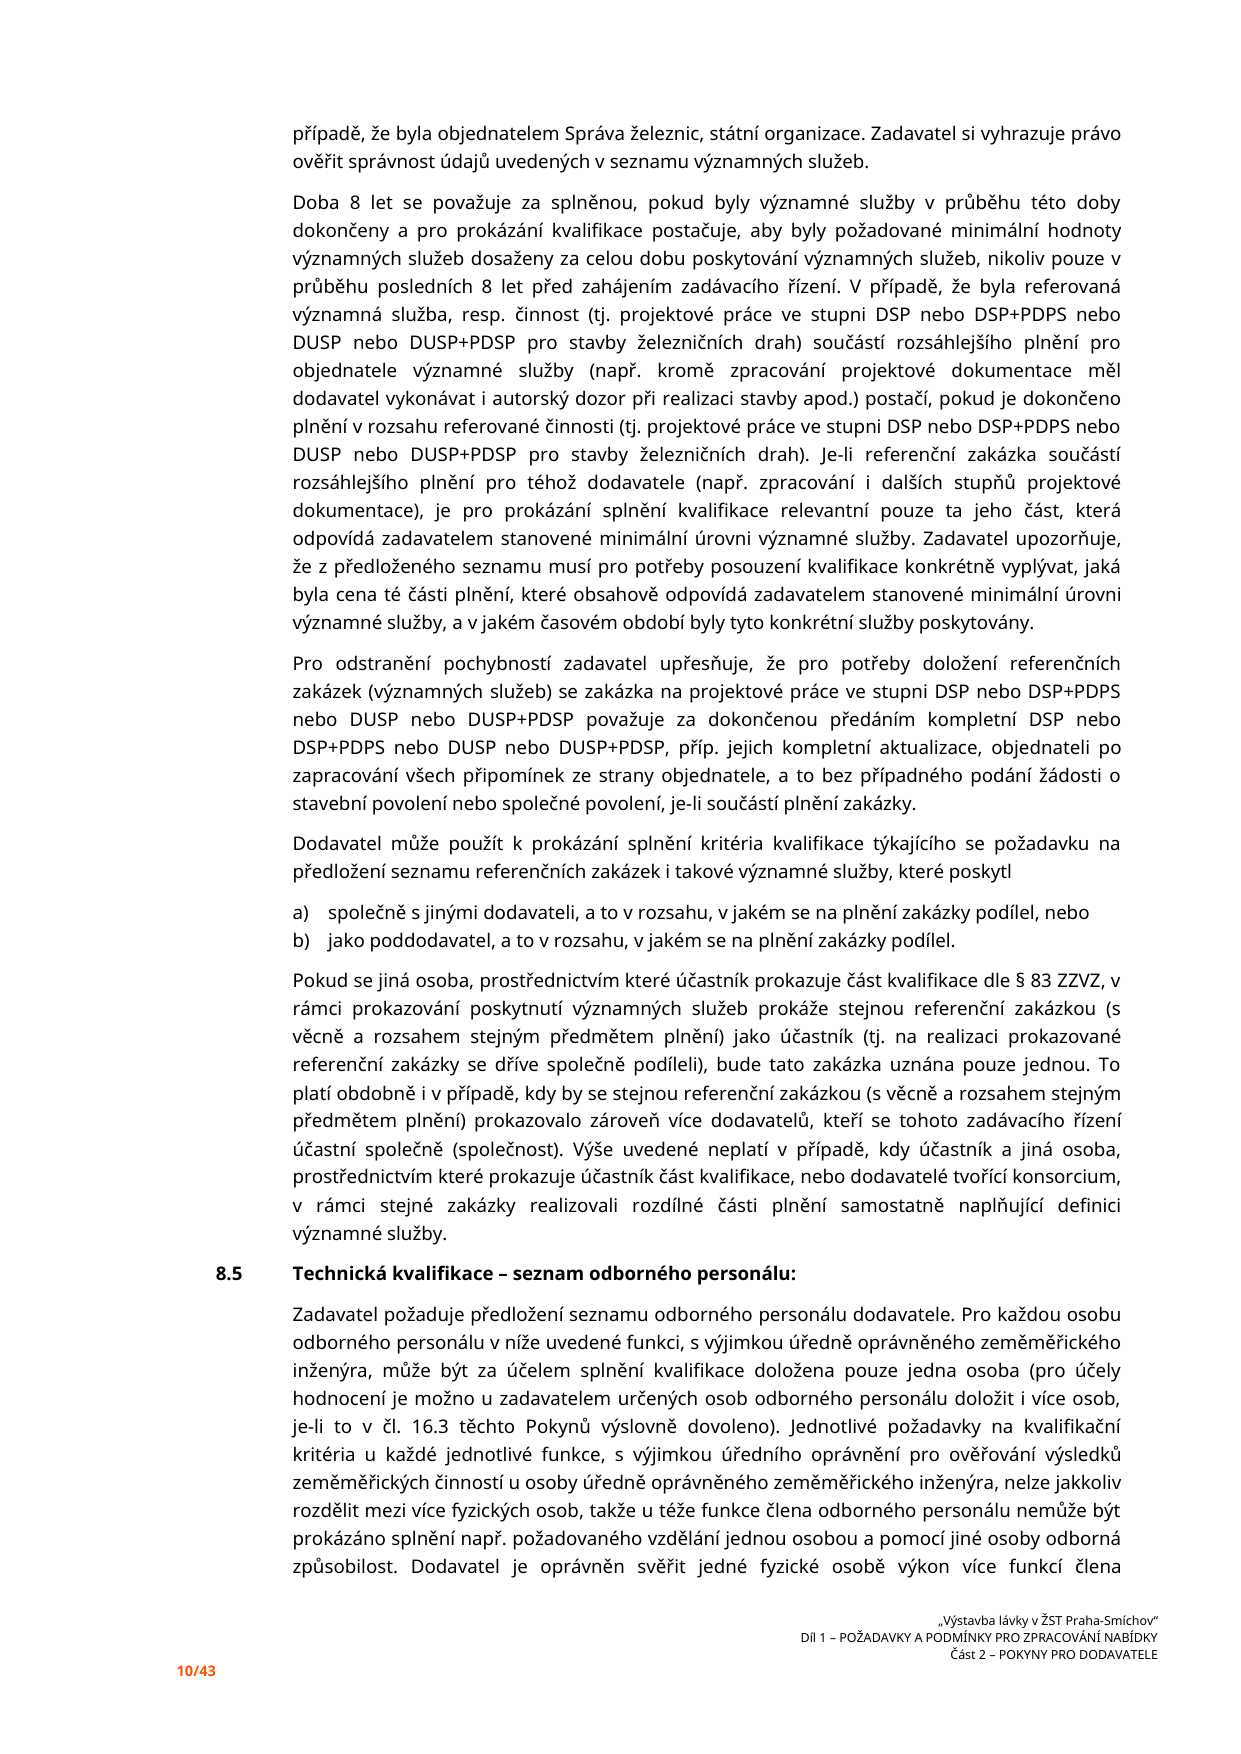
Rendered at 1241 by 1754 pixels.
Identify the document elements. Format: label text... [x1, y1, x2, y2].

text Technická kvalifikace – seznam odborného personálu: [216, 1260, 1122, 1286]
text Dodavatel může použít k prokázání splnění kritéria kvalifikace týkajícího se požadavku na předložení seznamu referenčních zakázek i takové významné služby, které poskytl [292, 831, 1122, 884]
list jako poddodavatel, a to v rozsahu, v jakém se na plnění zakázky podílel. [292, 927, 1122, 953]
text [292, 121, 1122, 174]
text Pro odstranění pochybností zadavatel upřesňuje, že pro potřeby doložení referenčních zakázek (významných služeb) se zakázka na projektové práce ve stupni DSP nebo DSP+PDPS nebo DUSP nebo DUSP+PDSP považuje za dokončenou předáním kompletní DSP nebo DSP+PDPS nebo DUSP nebo DUSP+PDSP, příp. jejich kompletní aktualizace, objednateli po zapracování všech připomínek ze strany objednatele, a to bez případného podání žádosti o stavební povolení nebo společné povolení, je-li součástí plnění zakázky. [292, 650, 1122, 816]
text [292, 1301, 1122, 1579]
text Doba 8 let se považuje za splněnou, pokud byly významné služby v průběhu této doby dokončeny a pro prokázání kvalifikace postačuje, aby byly požadované minimální hodnoty významných služeb dosaženy za celou dobu poskytování významných služeb, nikoliv pouze v průběhu posledních 8 let před zahájením zadávacího řízení. V případě, že byla referovaná významná služba, resp. činnost (tj. projektové práce ve stupni DSP nebo DSP+PDPS nebo DUSP nebo DUSP+PDSP pro stavby železničních drah) součástí rozsáhlejšího plnění pro objednatele významné služby (např. kromě zpracování projektové dokumentace měl dodavatel vykonávat i autorský dozor při realizaci stavby apod.) postačí, pokud je dokončeno plnění v rozsahu referované činnosti (tj. projektové práce ve stupni DSP nebo DSP+PDPS nebo DUSP nebo DUSP+PDSP pro stavby železničních drah). Je-li referenční zakázka součástí rozsáhlejšího plnění pro téhož dodavatele (např. zpracování i dalších stupňů projektové dokumentace), je pro prokázání splnění kvalifikace relevantní pouze ta jeho část, která odpovídá zadavatelem stanovené minimální úrovni významné služby. Zadavatel upozorňuje, že z předloženého seznamu musí pro potřeby posouzení kvalifikace konkrétně vyplývat, jaká byla cena té části plnění, které obsahově odpovídá zadavatelem stanovené minimální úrovni významné služby, a v jakém časovém období byly tyto konkrétní služby poskytovány. [292, 189, 1122, 635]
text Pokud se jiná osoba, prostřednictvím které účastník prokazuje část kvalifikace dle § 83 ZZVZ, v rámci prokazování poskytnutí významných služeb prokáže stejnou referenční zakázkou (s věcně a rozsahem stejným předmětem plnění) jako účastník (tj. na realizaci prokazované referenční zakázky se dříve společně podíleli), bude tato zakázka uznána pouze jednou. To platí obdobně i v případě, kdy by se stejnou referenční zakázkou (s věcně a rozsahem stejným předmětem plnění) prokazovalo zároveň více dodavatelů, kteří se tohoto zadávacího řízení účastní společně (společnost). Výše uvedené neplatí v případě, kdy účastník a jiná osoba, prostřednictvím které prokazuje účastník část kvalifikace, nebo dodavatelé tvořící konsorcium, v rámci stejné zakázky realizovali rozdílné části plnění samostatně naplňující definici významné služby. [292, 968, 1122, 1245]
list společně s jinými dodavateli, a to v rozsahu, v jakém se na plnění zakázky podílel, nebo [292, 899, 1122, 925]
